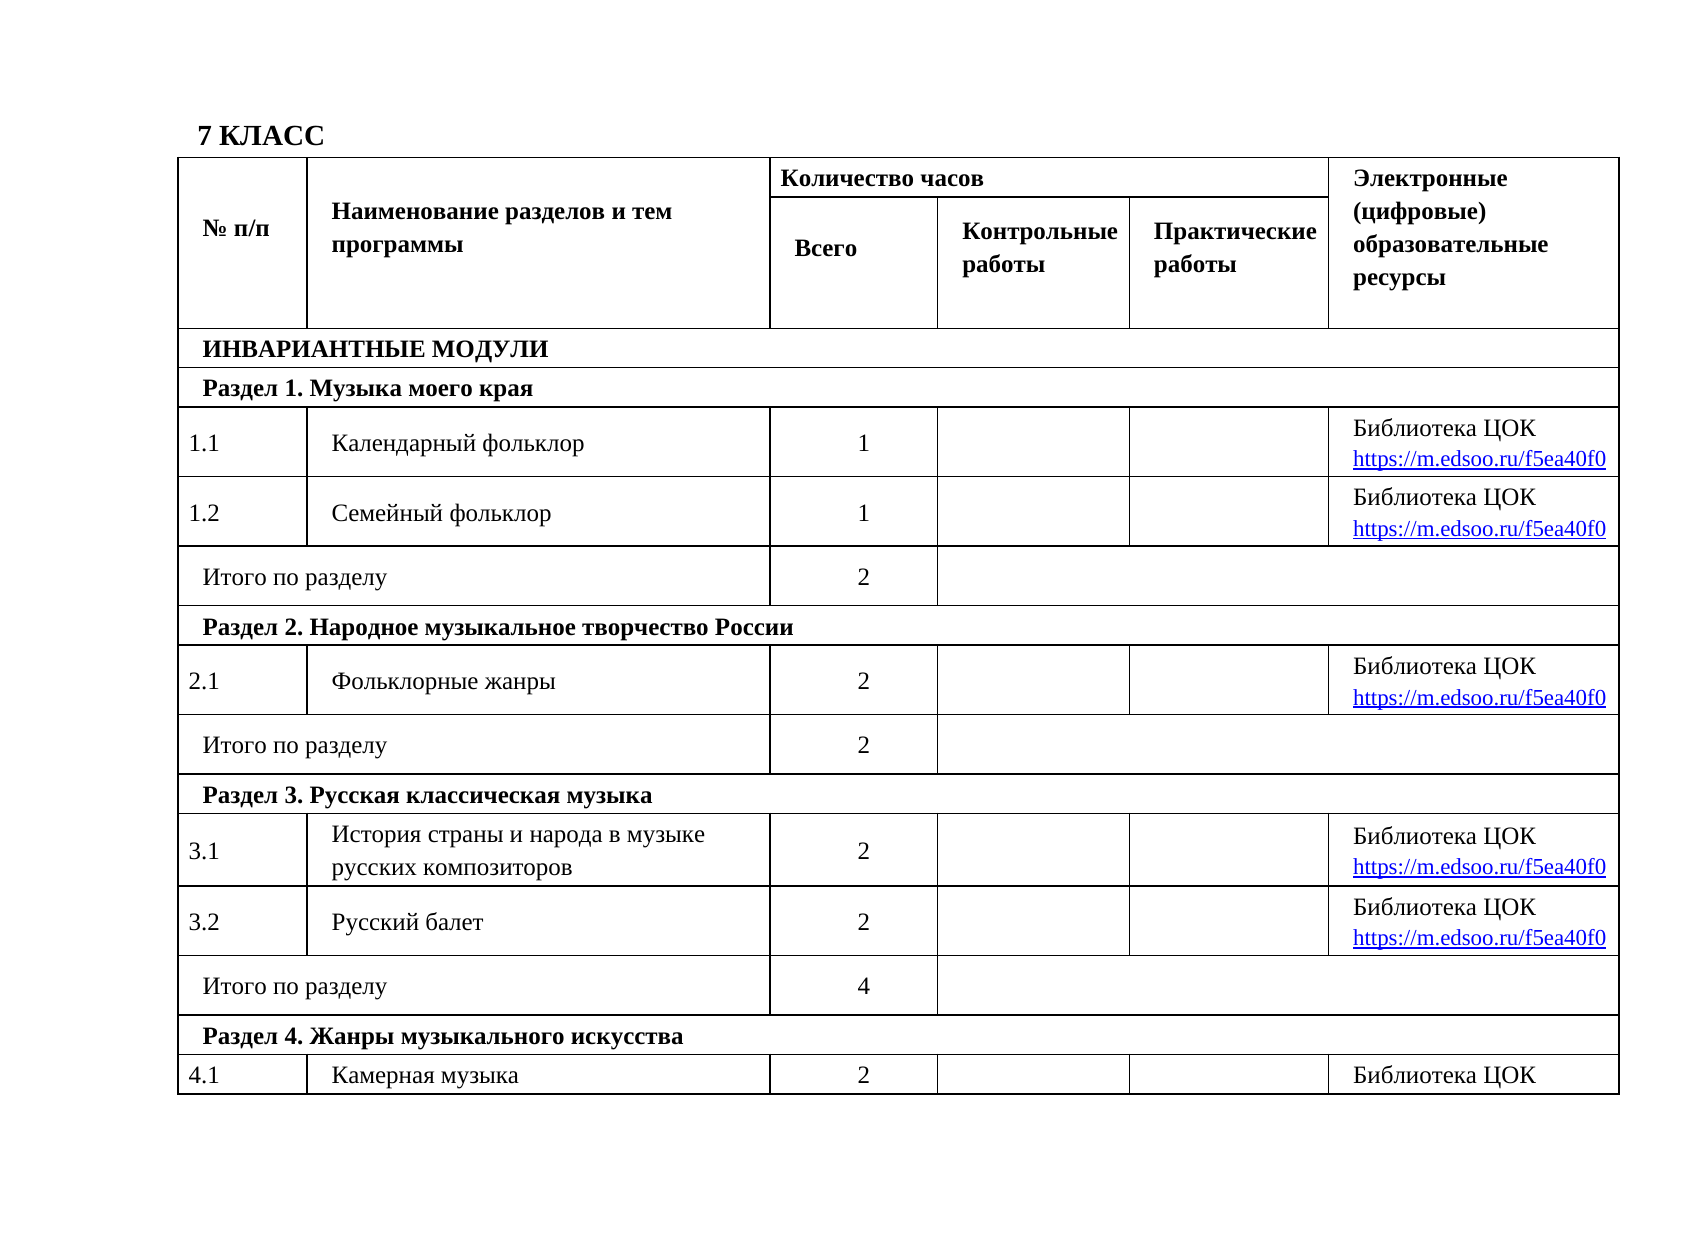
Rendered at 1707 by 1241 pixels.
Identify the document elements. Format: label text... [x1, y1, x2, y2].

table_cell Раздел 3. Русская классическая музыка [179, 775, 1618, 813]
table_cell [938, 814, 1129, 885]
table_cell Камерная музыка [308, 1055, 769, 1093]
table_cell Календарный фольклор [308, 408, 769, 476]
table_cell [938, 887, 1129, 954]
table_header Количество часов [771, 158, 1328, 196]
table_cell Раздел 1. Музыка моего края [179, 368, 1618, 406]
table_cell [1329, 1055, 1618, 1093]
table_cell ИНВАРИАНТНЫЕ МОДУЛИ [179, 329, 1618, 367]
table_cell [1130, 887, 1328, 954]
table_header Наименование разделов и тем программы [308, 158, 769, 327]
table_cell Библиотека ЦОК https://m.edsoo.ru/f5ea40f0 [1329, 646, 1618, 714]
table_cell [1130, 408, 1328, 476]
table_cell 1 [771, 477, 937, 545]
table_cell Раздел 4. Жанры музыкального искусства [179, 1016, 1618, 1053]
table_cell Раздел 2. Народное музыкальное творчество России [179, 606, 1618, 644]
table_cell Практические работы [1130, 198, 1328, 327]
table_cell 3.2 [179, 887, 306, 954]
table_cell [1130, 814, 1328, 885]
table_cell 2 [771, 887, 937, 954]
table_cell Итого по разделу [179, 547, 769, 605]
table_cell 2 [771, 646, 937, 714]
text 7 КЛАСС [190, 118, 1618, 152]
table_cell Фольклорные жанры [308, 646, 769, 714]
table_cell [938, 408, 1129, 476]
table_cell [938, 547, 1618, 605]
table_cell 2 [771, 715, 937, 773]
table_cell Библиотека ЦОК https://m.edsoo.ru/f5ea40f0 [1329, 408, 1618, 476]
table_cell [938, 956, 1618, 1014]
table_cell [1130, 1055, 1328, 1093]
table_cell Семейный фольклор [308, 477, 769, 545]
table_header Электронные (цифровые) образовательные ресурсы [1329, 158, 1618, 327]
table_cell 3.1 [179, 814, 306, 885]
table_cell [1329, 887, 1618, 954]
table_cell Библиотека ЦОК https://m.edsoo.ru/f5ea40f0 [1329, 477, 1618, 545]
table_cell [938, 646, 1129, 714]
table_cell Итого по разделу [179, 715, 769, 773]
table_cell История страны и народа в музыке русских композиторов [308, 814, 769, 885]
table_cell [1130, 477, 1328, 545]
table_cell 2 [771, 814, 937, 885]
table_cell Контрольные работы [938, 198, 1129, 327]
table_cell [1130, 646, 1328, 714]
table_cell [938, 477, 1129, 545]
table_cell 1 [771, 408, 937, 476]
table_cell Итого по разделу [179, 956, 769, 1014]
table_cell 2 [771, 1055, 937, 1093]
table_cell [938, 1055, 1129, 1093]
table_cell [938, 715, 1618, 773]
table_cell Библиотека ЦОК https://m.edsoo.ru/f5ea40f0 [1329, 814, 1618, 885]
table_cell 2 [771, 547, 937, 605]
table_cell Всего [771, 198, 937, 327]
table_header № п/п [179, 158, 306, 327]
table_cell 2.1 [179, 646, 306, 714]
table_cell 4 [771, 956, 937, 1014]
table_cell 1.2 [179, 477, 306, 545]
table_cell 1.1 [179, 408, 306, 476]
table_cell 4.1 [179, 1055, 306, 1093]
table_cell Русский балет [308, 887, 769, 954]
